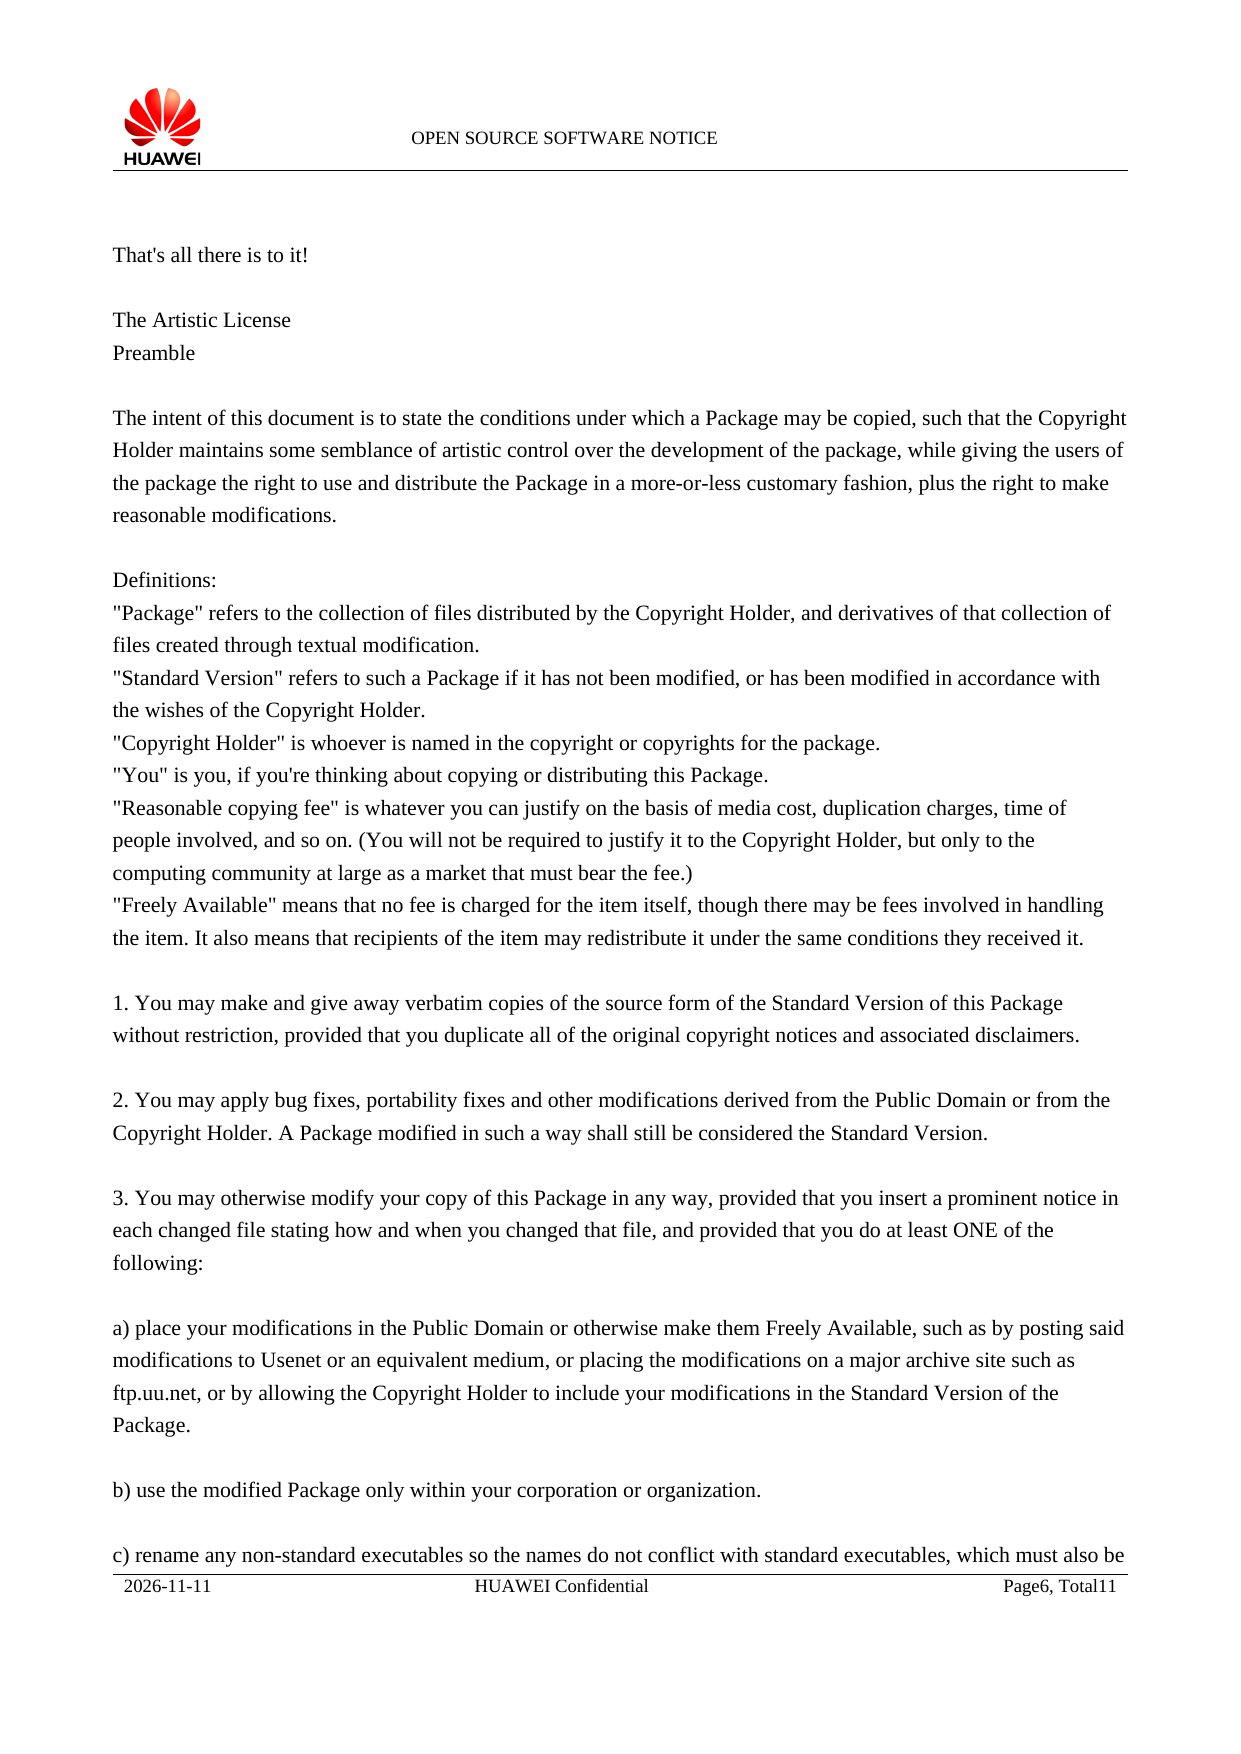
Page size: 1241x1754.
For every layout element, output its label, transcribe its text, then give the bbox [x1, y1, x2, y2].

picture [124, 88, 201, 165]
